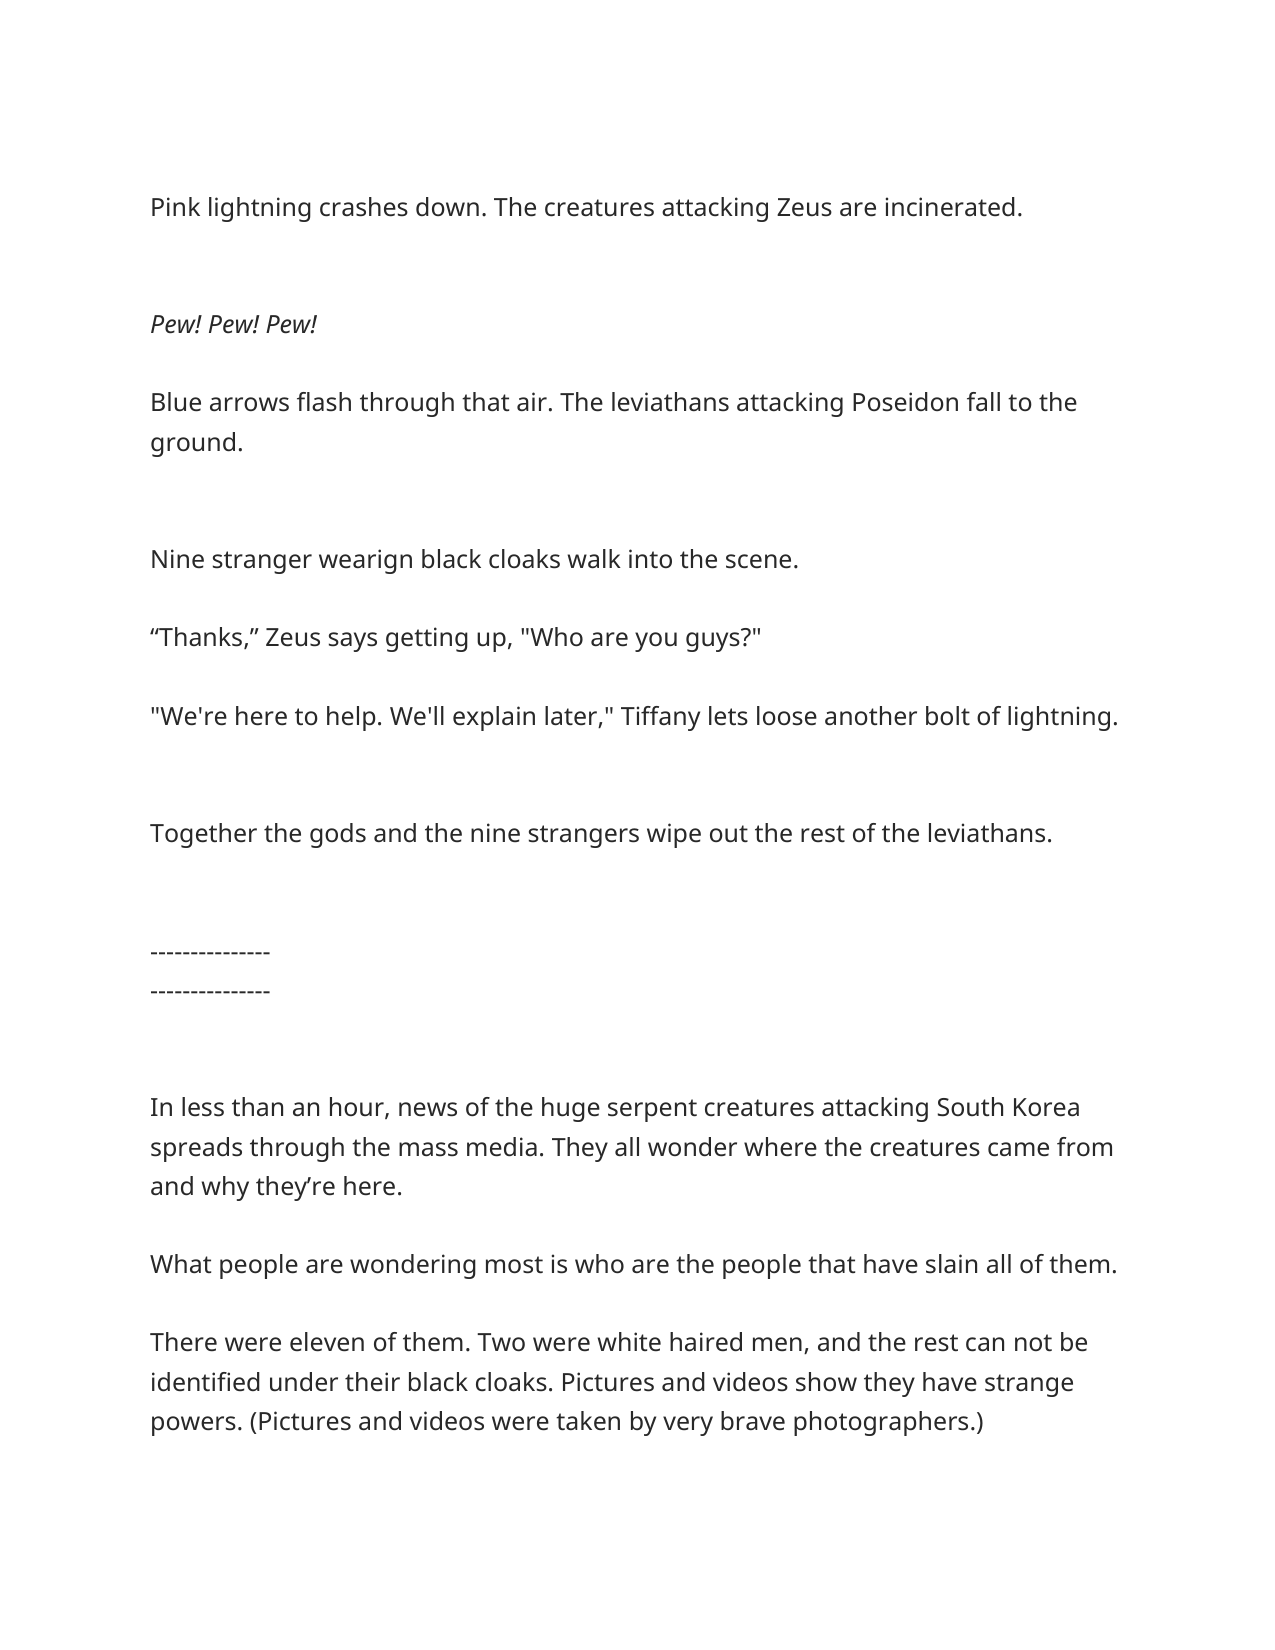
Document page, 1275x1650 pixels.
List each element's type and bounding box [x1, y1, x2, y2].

text [150, 150, 1125, 1477]
